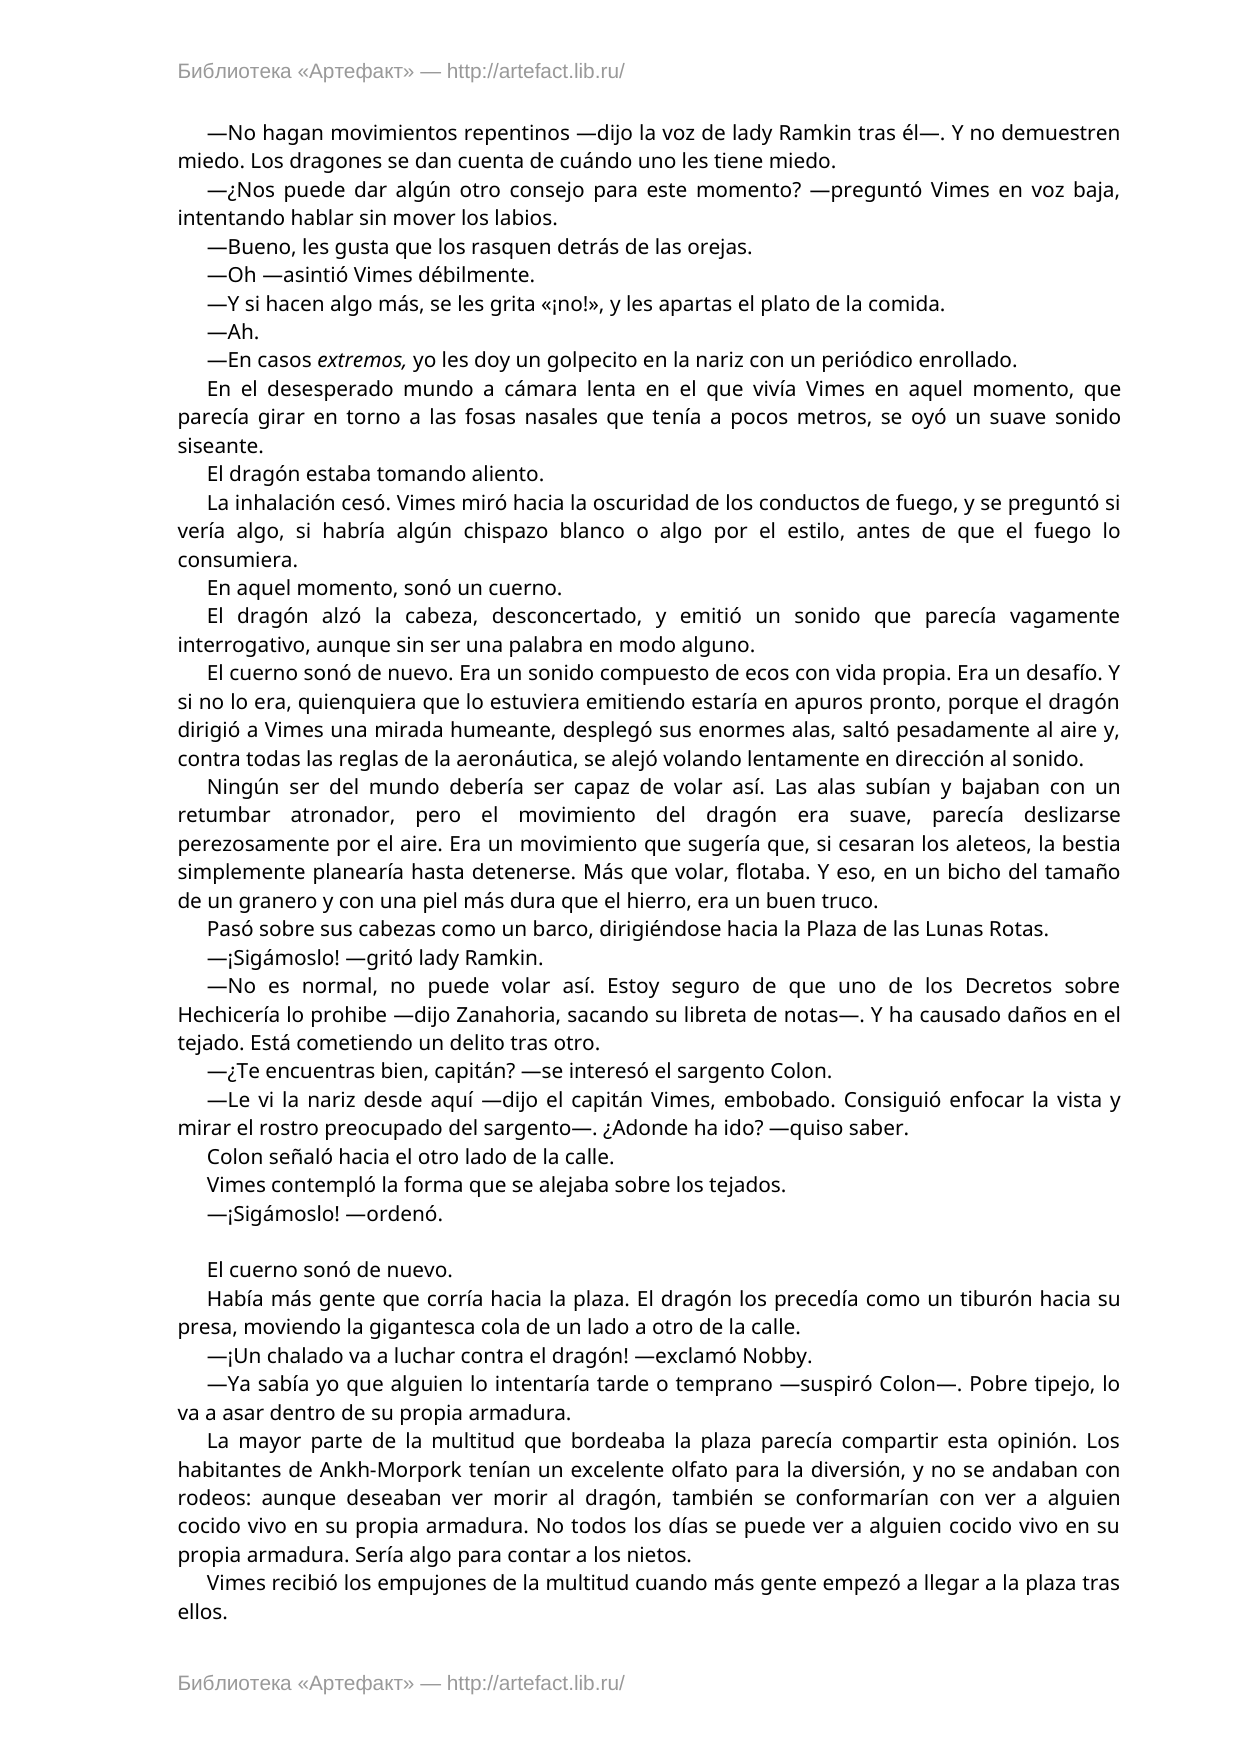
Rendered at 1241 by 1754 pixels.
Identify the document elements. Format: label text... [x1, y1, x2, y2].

text Colon señaló hacia el otro lado de la calle. [177, 1142, 1122, 1170]
text El dragón alzó la cabeza, desconcertado, y emitió un sonido que parecía vagamente interrogativo, aunque sin ser una palabra en modo alguno. [177, 602, 1122, 658]
text —Oh —asintió Vimes débilmente. [177, 260, 1122, 289]
text —¡Sigámoslo! —gritó lady Ramkin. [177, 943, 1122, 971]
text —Ya sabía yo que alguien lo intentaría tarde o temprano —suspiró Colon—. Pobre tipejo, lo va a asar dentro de su propia armadura. [177, 1369, 1122, 1426]
text Pasó sobre sus cabezas como un barco, dirigiéndose hacia la Plaza de las Lunas Rotas. [177, 914, 1122, 943]
text Había más gente que corría hacia la plaza. El dragón los precedía como un tiburón hacia su presa, moviendo la gigantesca cola de un lado a otro de la calle. [177, 1284, 1122, 1341]
text —Ah. [177, 317, 1122, 346]
text —¿Te encuentras bien, capitán? —se interesó el sargento Colon. [177, 1057, 1122, 1085]
text Vimes contempló la forma que se alejaba sobre los tejados. [177, 1170, 1122, 1199]
text —Y si hacen algo más, se les grita «¡no!», y les apartas el plato de la comida. [177, 289, 1122, 317]
text —Bueno, les gusta que los rasquen detrás de las orejas. [177, 232, 1122, 260]
text —No es normal, no puede volar así. Estoy seguro de que uno de los Decretos sobre Hechicería lo prohibe —dijo Zanahoria, sacando su libreta de notas—. Y ha causado daños en el tejado. Está cometiendo un delito tras otro. [177, 971, 1122, 1057]
text El cuerno sonó de nuevo. [177, 1256, 1122, 1284]
text —¡Un chalado va a luchar contra el dragón! —exclamó Nobby. [177, 1341, 1122, 1369]
text Vimes recibió los empujones de la multitud cuando más gente empezó a llegar a la plaza tras ellos. [177, 1568, 1122, 1625]
text —¡Sigámoslo! —ordenó. [177, 1199, 1122, 1227]
text La mayor parte de la multitud que bordeaba la plaza parecía compartir esta opinión. Los habitantes de Ankh-Morpork tenían un excelente olfato para la diversión, y no se andaban con rodeos: aunque deseaban ver morir al dragón, también se conformarían con ver a alguien cocido vivo en su propia armadura. No todos los días se puede ver a alguien cocido vivo en su propia armadura. Sería algo para contar a los nietos. [177, 1426, 1122, 1568]
text El cuerno sonó de nuevo. Era un sonido compuesto de ecos con vida propia. Era un desafío. Y si no lo era, quienquiera que lo estuviera emitiendo estaría en apuros pronto, porque el dragón dirigió a Vimes una mirada humeante, desplegó sus enormes alas, saltó pesadamente al aire y, contra todas las reglas de la aeronáutica, se alejó volando lentamente en dirección al sonido. [177, 658, 1122, 772]
text La inhalación cesó. Vimes miró hacia la oscuridad de los conductos de fuego, y se preguntó si vería algo, si habría algún chispazo blanco o algo por el estilo, antes de que el fuego lo consumiera. [177, 488, 1122, 573]
text —Le vi la nariz desde aquí —dijo el capitán Vimes, embobado. Consiguió enfocar la vista y mirar el rostro preocupado del sargento—. ¿Adonde ha ido? —quiso saber. [177, 1085, 1122, 1142]
text Ningún ser del mundo debería ser capaz de volar así. Las alas subían y bajaban con un retumbar atronador, pero el movimiento del dragón era suave, parecía deslizarse perezosamente por el aire. Era un movimiento que sugería que, si cesaran los aleteos, la bestia simplemente planearía hasta detenerse. Más que volar, flotaba. Y eso, en un bicho del tamaño de un granero y con una piel más dura que el hierro, era un buen truco. [177, 772, 1122, 914]
text —En casos extremos, yo les doy un golpecito en la nariz con un periódico enrollado. [177, 346, 1122, 374]
text El dragón estaba tomando aliento. [177, 459, 1122, 488]
text —No hagan movimientos repentinos —dijo la voz de lady Ramkin tras él—. Y no demuestren miedo. Los dragones se dan cuenta de cuándo uno les tiene miedo. [177, 118, 1122, 175]
text —¿Nos puede dar algún otro consejo para este momento? —preguntó Vimes en voz baja, intentando hablar sin mover los labios. [177, 175, 1122, 232]
text En aquel momento, sonó un cuerno. [177, 573, 1122, 602]
text En el desesperado mundo a cámara lenta en el que vivía Vimes en aquel momento, que parecía girar en torno a las fosas nasales que tenía a pocos metros, se oyó un suave sonido siseante. [177, 374, 1122, 459]
